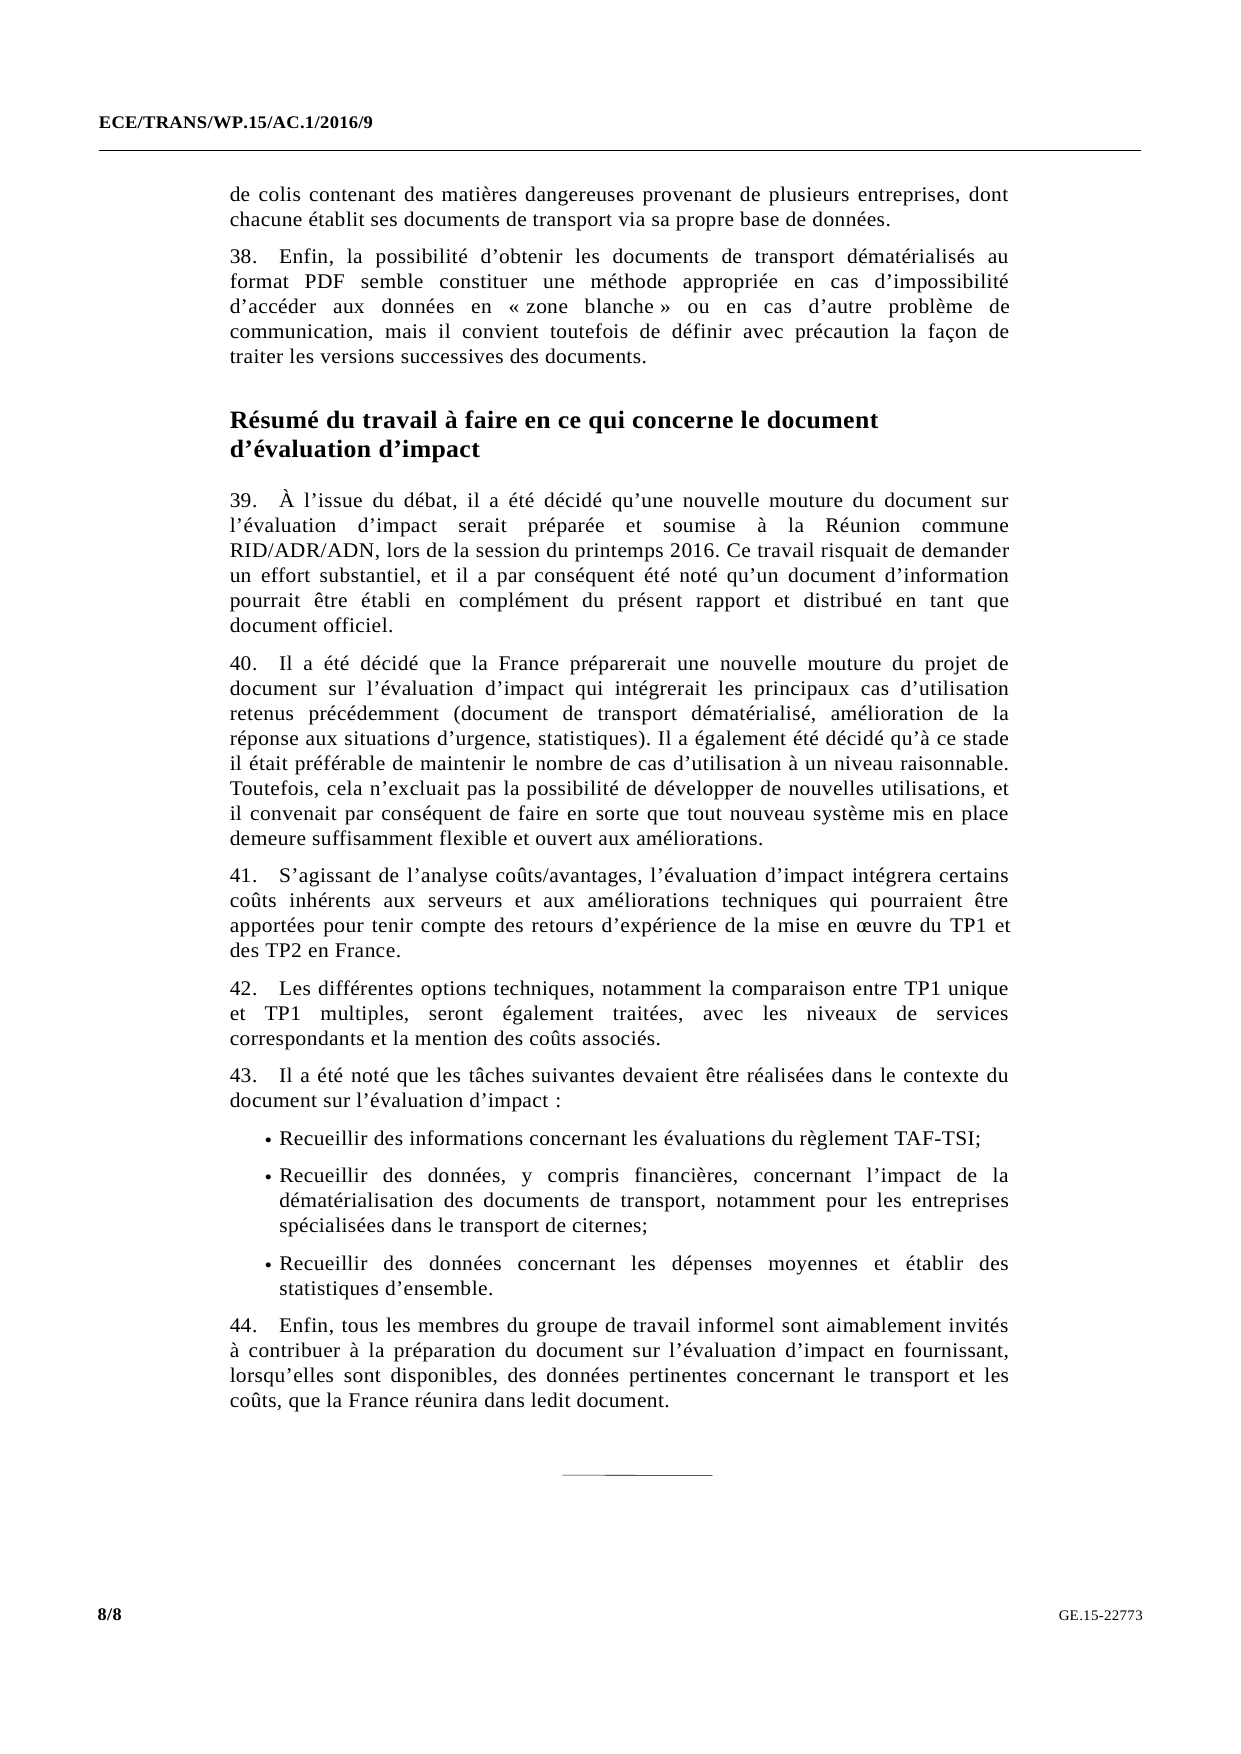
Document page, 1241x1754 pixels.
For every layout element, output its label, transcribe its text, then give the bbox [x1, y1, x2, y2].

list Enfin, la possibilité d’obtenir les documents de transport dématérialisés au format PDF semble constituer une méthode appropriée en cas d’impossibilité d’accéder aux données en « zone blanche » ou en cas d’autre problème de communication, mais il convient toutefois de définir avec précaution la façon de traiter les versions successives des documents. [229, 244, 1011, 369]
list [229, 181, 1011, 231]
text Recueillir des données concernant les dépenses moyennes et établir des statistiques d’ensemble. [266, 1250, 1011, 1300]
list Les différentes options techniques, notamment la comparaison entre TP1 unique et TP1 multiples, seront également traitées, avec les niveaux de services correspondants et la mention des coûts associés. [229, 975, 1011, 1050]
list S’agissant de l’analyse coûts/avantages, l’évaluation d’impact intégrera certains coûts inhérents aux serveurs et aux améliorations techniques qui pourraient être apportées pour tenir compte des retours d’expérience de la mise en œuvre du TP1 et des TP2 en France. [229, 863, 1011, 963]
text Recueillir des données, y compris financières, concernant l’impact de la dématérialisation des documents de transport, notamment pour les entreprises spécialisées dans le transport de citernes; [266, 1163, 1011, 1238]
list Enfin, tous les membres du groupe de travail informel sont aimablement invités à contribuer à la préparation du document sur l’évaluation d’impact en fournissant, lorsqu’elles sont disponibles, des données pertinentes concernant le transport et les coûts, que la France réunira dans ledit document. [229, 1313, 1011, 1413]
list Il a été noté que les tâches suivantes devaient être réalisées dans le contexte du document sur l’évaluation d’impact : [229, 1063, 1011, 1113]
list Il a été décidé que la France préparerait une nouvelle mouture du projet de document sur l’évaluation d’impact qui intégrerait les principaux cas d’utilisation retenus précédemment (document de transport dématérialisé, amélioration de la réponse aux situations d’urgence, statistiques). Il a également été décidé qu’à ce stade il était préférable de maintenir le nombre de cas d’utilisation à un niveau raisonnable. Toutefois, cela n’excluait pas la possibilité de développer de nouvelles utilisations, et il convenait par conséquent de faire en sorte que tout nouveau système mis en place demeure suffisamment flexible et ouvert aux améliorations. [229, 650, 1011, 850]
text Recueillir des informations concernant les évaluations du règlement TAF-TSI; [266, 1125, 1011, 1150]
text Résumé du travail à faire en ce qui concerne le document d’évaluation d’impact [97, 406, 1011, 463]
list À l’issue du débat, il a été décidé qu’une nouvelle mouture du document sur l’évaluation d’impact serait préparée et soumise à la Réunion commune RID/ADR/ADN, lors de la session du printemps 2016. Ce travail risquait de demander un effort substantiel, et il a par conséquent été noté qu’un document d’information pourrait être établi en complément du présent rapport et distribué en tant que document officiel. [229, 488, 1011, 638]
